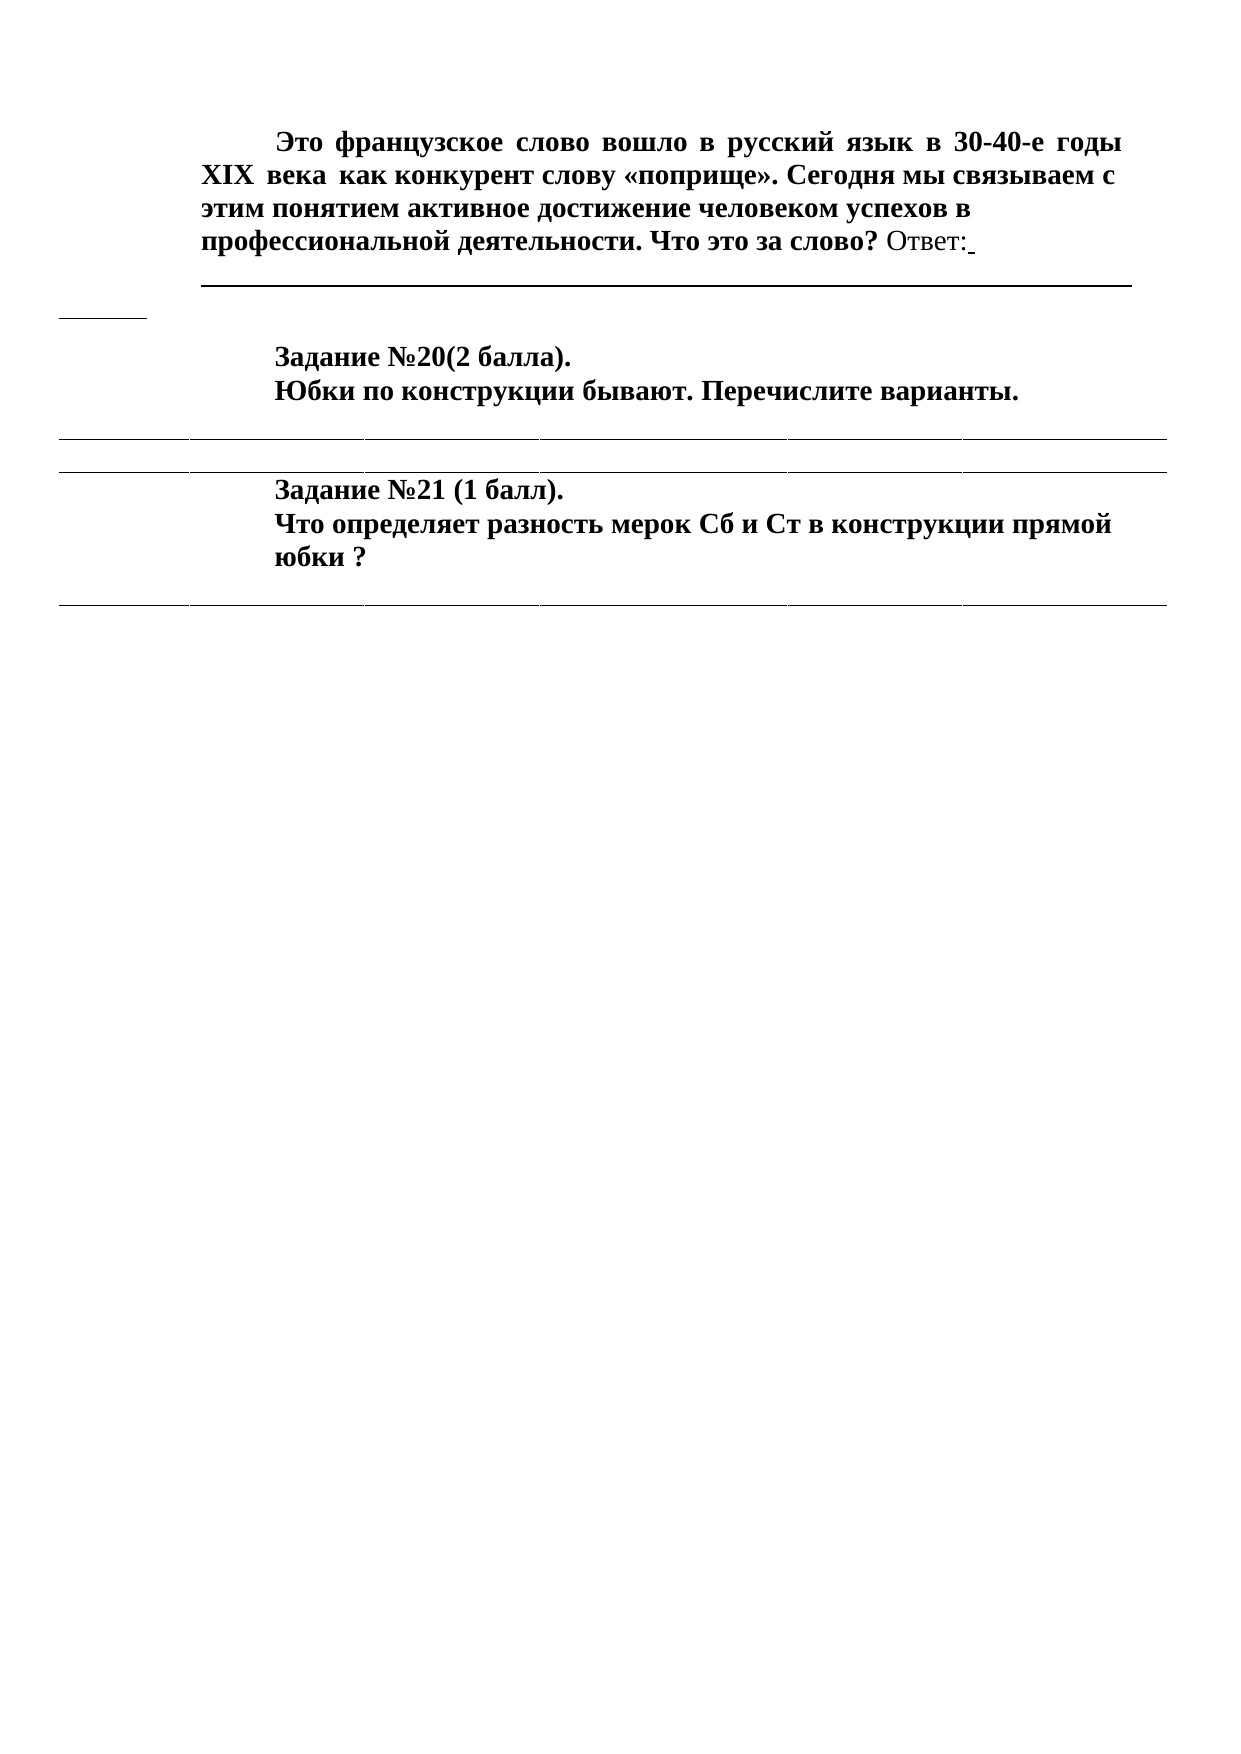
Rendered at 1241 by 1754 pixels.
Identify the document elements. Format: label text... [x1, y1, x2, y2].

text Задание №20(2 балла). [274, 339, 1152, 373]
text Что определяет разность мерок Сб и Ст в конструкции прямой юбки ? [274, 506, 1152, 573]
text Юбки по конструкции бывают. Перечислите варианты. [274, 373, 1152, 407]
text Задание №21 (1 балл). [274, 473, 1152, 506]
text Это французское слово вошло в русский язык в 30-40-е годы XIX века как конкурент слову «поприще». Сегодня мы связываем с этим понятием активное достижение человеком успехов в профессиональной деятельности. Что это за слово? Ответ: [201, 125, 1132, 285]
